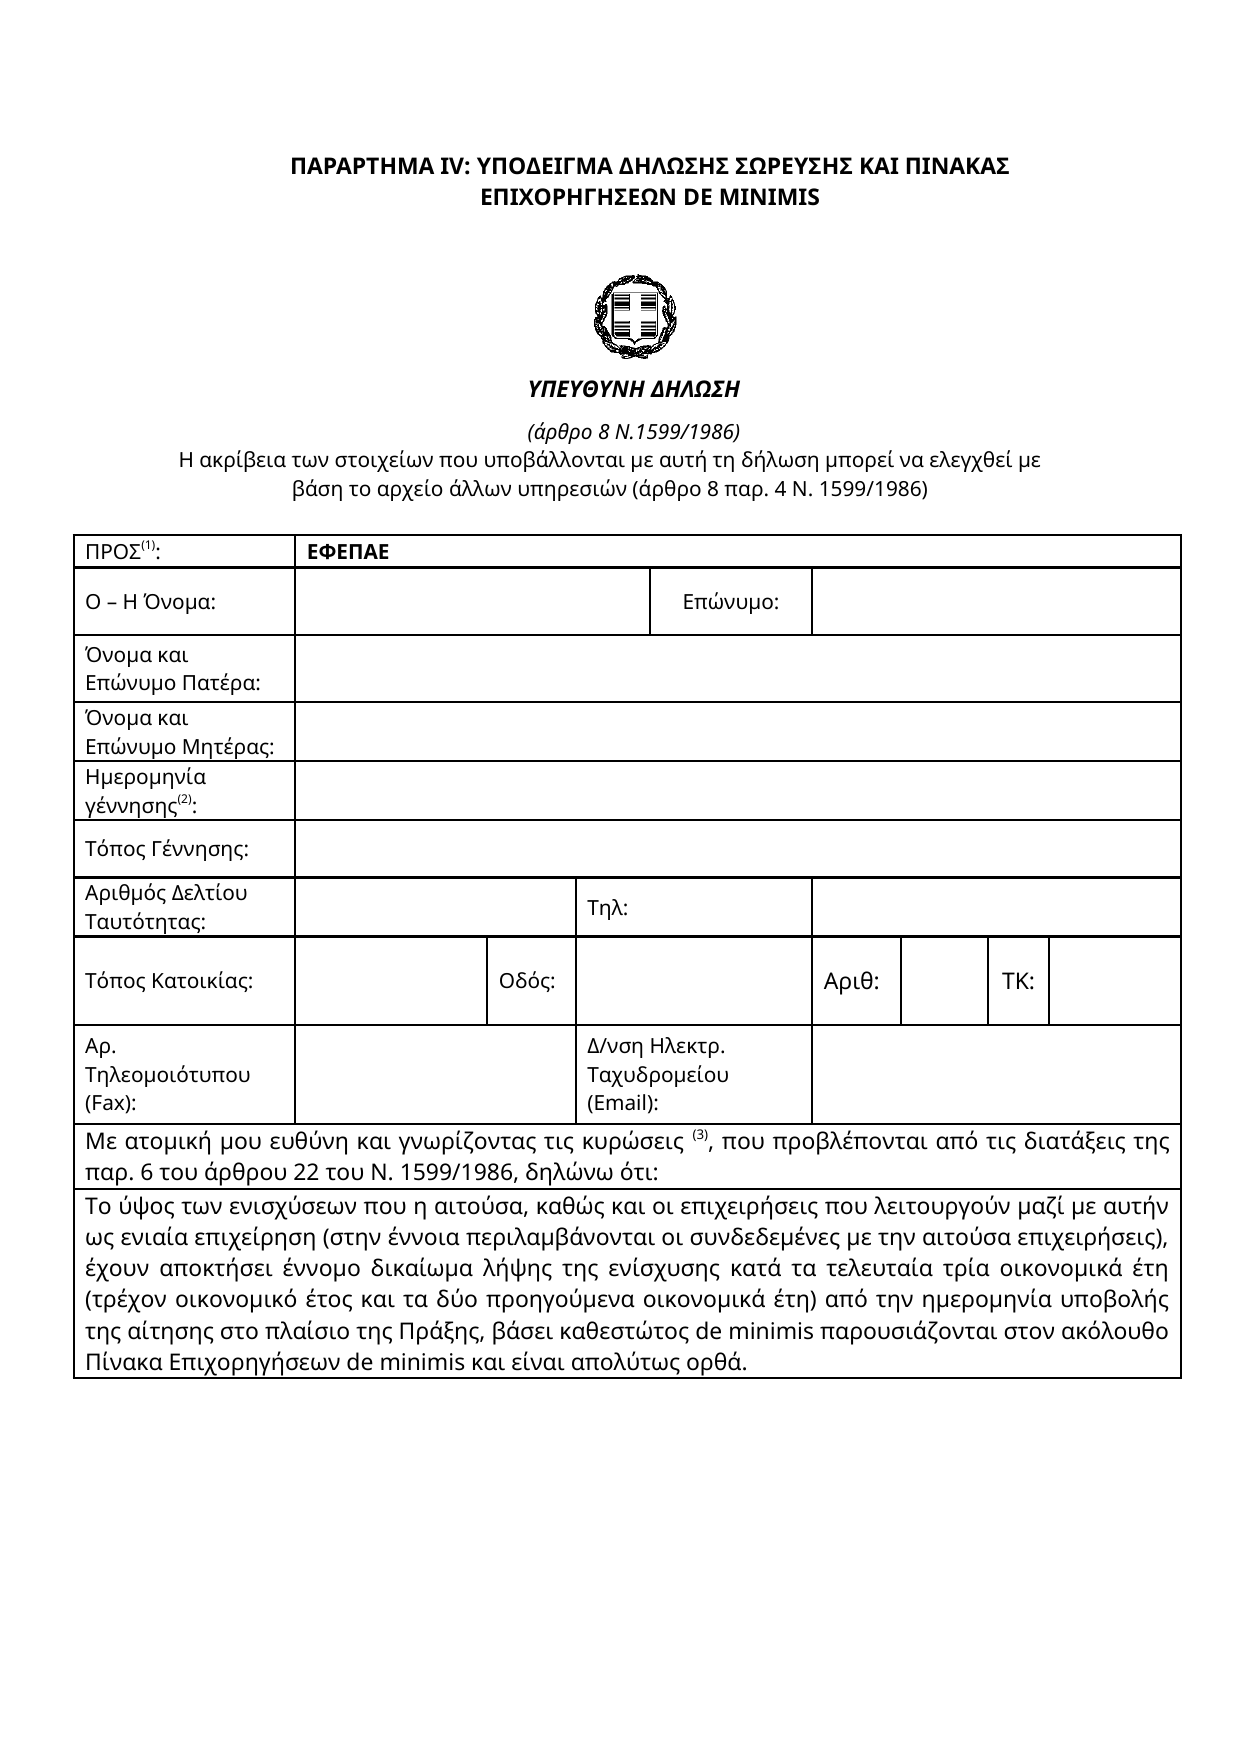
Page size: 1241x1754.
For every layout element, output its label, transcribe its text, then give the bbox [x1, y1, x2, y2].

table_cell Τόπος Κατοικίας: [75, 938, 294, 1024]
text βάση το αρχείο άλλων υπηρεσιών (άρθρο 8 παρ. 4 Ν. 1599/1986) [177, 474, 1042, 502]
table_header ΕΦΕΠΑΕ [296, 536, 1180, 566]
table_cell Ημερομηνία γέννησης(2): [75, 762, 294, 819]
text ΥΠΕΥΘΥΝΗ ΔΗΛΩΣΗ [177, 373, 1093, 405]
table_cell [813, 569, 1180, 633]
table_cell Τηλ: [577, 879, 811, 935]
picture [591, 273, 679, 361]
table_cell [296, 636, 1180, 701]
table_cell Με ατομική μου ευθύνη και γνωρίζοντας τις κυρώσεις (3), που προβλέπονται από τις διατάξεις της παρ. 6 του άρθρου 22 του Ν. 1599/1986, δηλώνω ότι: [75, 1125, 1180, 1187]
table_cell Αρ. Τηλεομοιότυπου (Fax): [75, 1026, 294, 1123]
table_cell Ο – Η Όνομα: [75, 569, 294, 633]
table_cell Τόπος Γέννησης: [75, 821, 294, 876]
table_header ΠΡΟΣ(1): [75, 536, 294, 566]
table_cell Οδός: [488, 938, 575, 1024]
table_cell [296, 938, 486, 1024]
table_cell [1050, 938, 1180, 1024]
table_cell Επώνυμο: [651, 569, 811, 633]
table_cell Όνομα και Επώνυμο Πατέρα: [75, 636, 294, 701]
table_cell Όνομα και Επώνυμο Μητέρας: [75, 703, 294, 760]
table_cell [902, 938, 987, 1024]
table_cell Αριθ: [813, 938, 900, 1024]
table_cell [577, 938, 811, 1024]
table_cell [813, 879, 1180, 935]
table_cell [296, 821, 1180, 876]
table_cell [296, 1026, 575, 1123]
table_cell [296, 703, 1180, 760]
text (άρθρο 8 Ν.1599/1986) [177, 417, 1093, 446]
table_cell Το ύψος των ενισχύσεων που η αιτούσα, καθώς και οι επιχειρήσεις που λειτουργούν μαζί με αυτήν ως ενιαία επιχείρηση (στην έννοια περιλαμβάνονται οι συνδεδεμένες με την αιτούσα επιχειρήσεις), έχουν αποκτήσει έννομο δικαίωμα λήψης της ενίσχυσης κατά τα τελευταία τρία οικονομικά έτη (τρέχον οικονομικό έτος και τα δύο προηγούμενα οικονομικά έτη) από την ημερομηνία υποβολής της αίτησης στο πλαίσιο της Πράξης, βάσει καθεστώτος de minimis παρουσιάζονται στον ακόλουθο Πίνακα Επιχορηγήσεων de minimis και είναι απολύτως ορθά. [75, 1190, 1180, 1377]
table_cell Αριθμός Δελτίου Ταυτότητας: [75, 879, 294, 935]
table_cell ΤΚ: [989, 938, 1048, 1024]
table_cell [296, 879, 575, 935]
text Η ακρίβεια των στοιχείων που υποβάλλονται με αυτή τη δήλωση μπορεί να ελεγχθεί με [177, 446, 1042, 474]
subtitle ΠΑΡΑΡΤΗΜΑ IV: ΥΠΟΔΕΙΓΜΑ ΔΗΛΩΣΗΣ ΣΩΡΕΥΣΗΣ ΚΑΙ ΠΙΝΑΚΑΣ ΕΠΙΧΟΡΗΓΗΣΕΩΝ DE MINIMIS [207, 150, 1093, 212]
table_cell Δ/νση Ηλεκτρ. Ταχυδρομείου (Εmail): [577, 1026, 811, 1123]
table_cell [296, 762, 1180, 819]
table_cell [813, 1026, 1180, 1123]
table_cell [296, 569, 649, 633]
